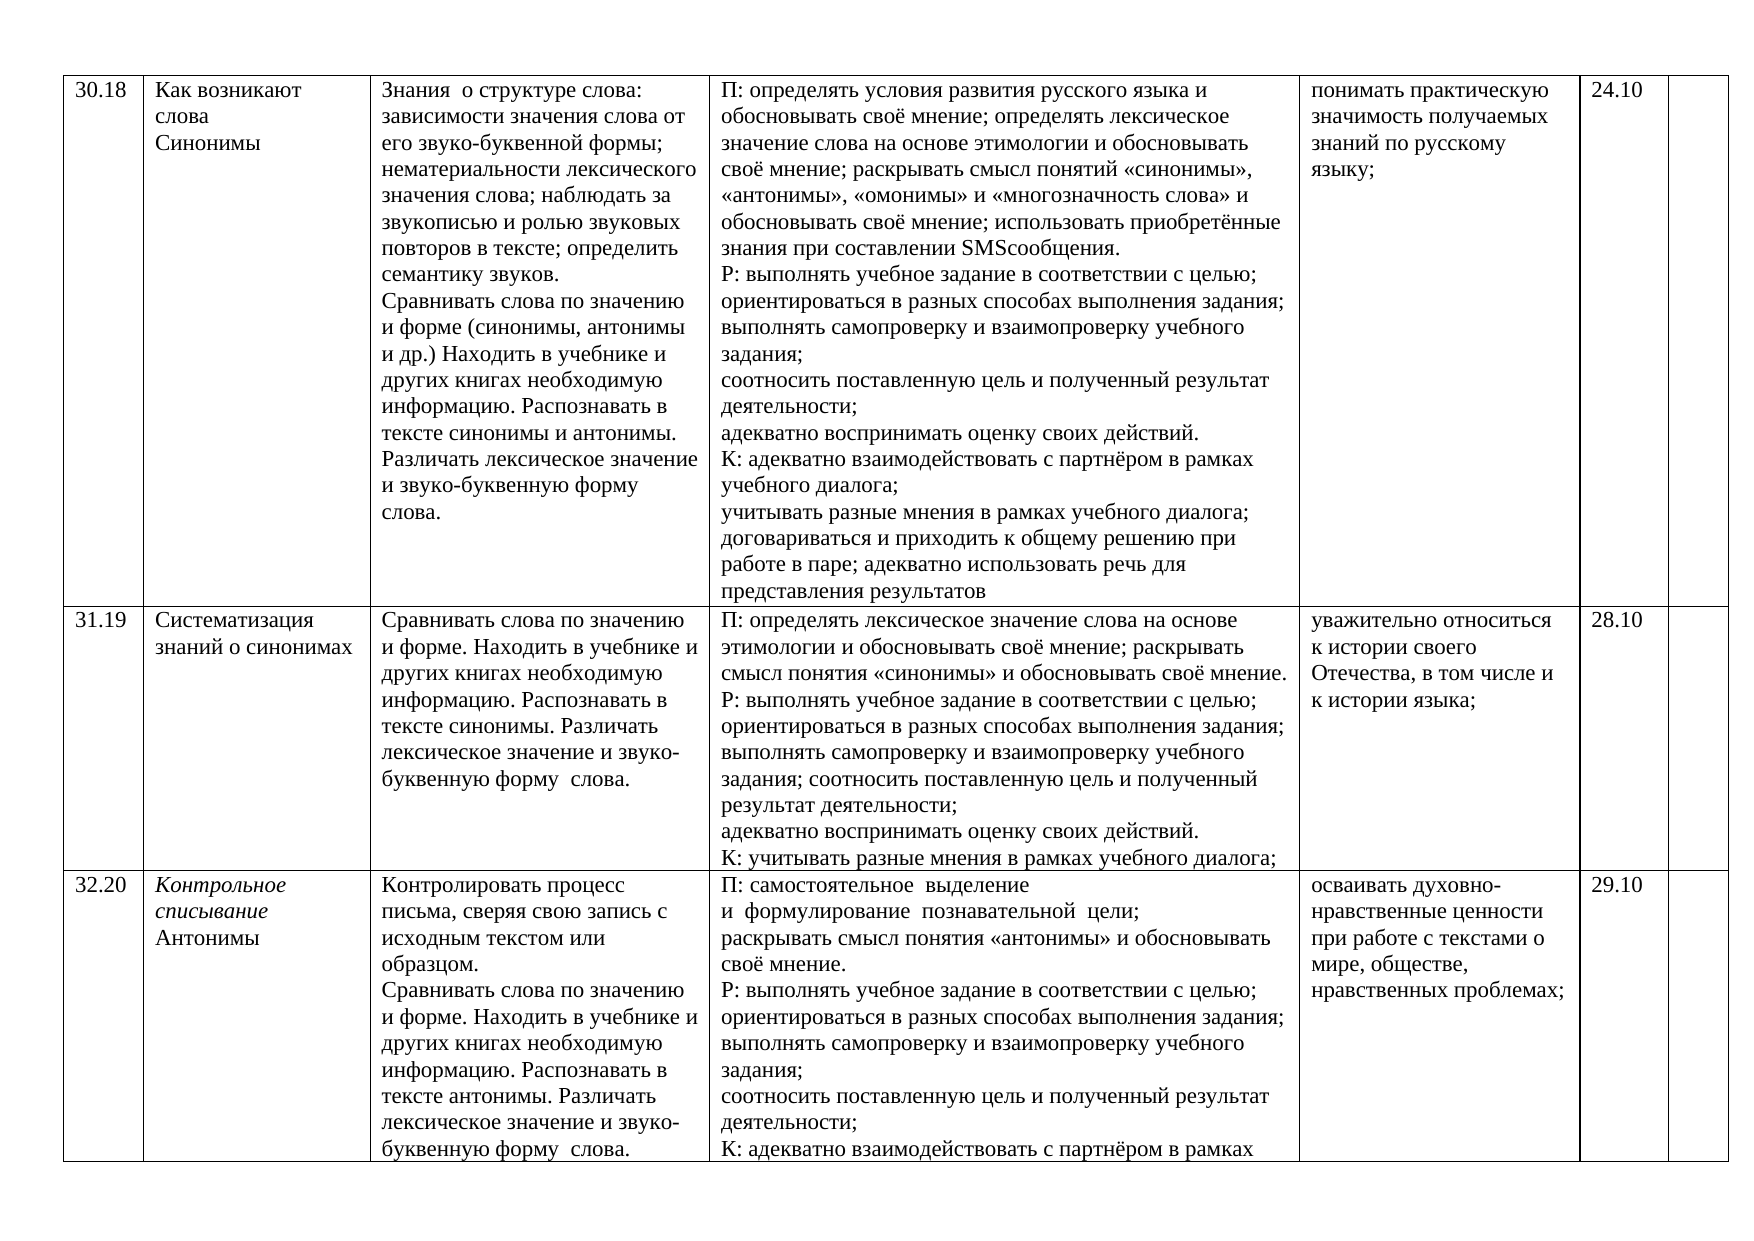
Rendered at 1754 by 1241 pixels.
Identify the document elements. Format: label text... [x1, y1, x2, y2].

table_cell [1669, 76, 1728, 606]
table_cell Как возникают слова Синонимы [144, 76, 370, 606]
table_cell П: определять условия развития русского языка и обосновывать своё мнение; определять лексическое значение слова на основе этимологии и обосновывать своё мнение; раскрывать смысл понятий «синонимы», «антонимы», «омонимы» и «многозначность слова» и обосновывать своё мнение; использовать приобретённые знания при составлении SМSсообщения. Р: выполнять учебное задание в соответствии с целью; ориентироваться в разных способах выполнения задания; выполнять самопроверку и взаимопроверку учебного задания; соотносить поставленную цель и полученный результат деятельности; адекватно воспринимать оценку своих действий. К: адекватно взаимодействовать с партнёром в рамках учебного диалога; учитывать разные мнения в рамках учебного диалога; договариваться и приходить к общему решению при работе в паре; адекватно использовать речь для представления результатов [710, 76, 1299, 606]
table_cell 29.10 [1581, 871, 1668, 1161]
table_cell понимать практическую значимость получаемых знаний по русскому языку; [1300, 76, 1579, 606]
table_cell П: определять лексическое значение слова на основе этимологии и обосновывать своё мнение; раскрывать смысл понятия «синонимы» и обосновывать своё мнение. Р: выполнять учебное задание в соответствии с целью; ориентироваться в разных способах выполнения задания; выполнять самопроверку и взаимопроверку учебного задания; соотносить поставленную цель и полученный результат деятельности; адекватно воспринимать оценку своих действий. К: учитывать разные мнения в рамках учебного диалога; [710, 607, 1299, 870]
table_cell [710, 871, 1299, 1161]
table_cell [1669, 607, 1728, 870]
table_cell уважительно относиться к истории своего Отечества, в том числе и к истории языка; [1300, 607, 1579, 870]
table_cell 30.18 [64, 76, 143, 606]
table_cell Сравнивать слова по значению и форме. Находить в учебнике и других книгах необходимую информацию. Распознавать в тексте синонимы. Различать лексическое значение и звуко-буквенную форму слова. [371, 607, 709, 870]
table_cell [144, 871, 370, 1161]
table_cell 32.20 [64, 871, 143, 1161]
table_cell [371, 871, 709, 1161]
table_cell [1300, 871, 1579, 1161]
table_cell 31.19 [64, 607, 143, 870]
table_cell [1669, 871, 1728, 1161]
table_cell Систематизация знаний о синонимах [144, 607, 370, 870]
table_cell 28.10 [1581, 607, 1668, 870]
table_cell 24.10 [1581, 76, 1668, 606]
table_cell Знания о структуре слова: зависимости значения слова от его звуко-буквенной формы; нематериальности лексического значения слова; наблюдать за звукописью и ролью звуковых повторов в тексте; определить семантику звуков. Сравнивать слова по значению и форме (синонимы, антонимы и др.) Находить в учебнике и других книгах необходимую информацию. Распознавать в тексте синонимы и антонимы. Различать лексическое значение и звуко-буквенную форму слова. [371, 76, 709, 606]
